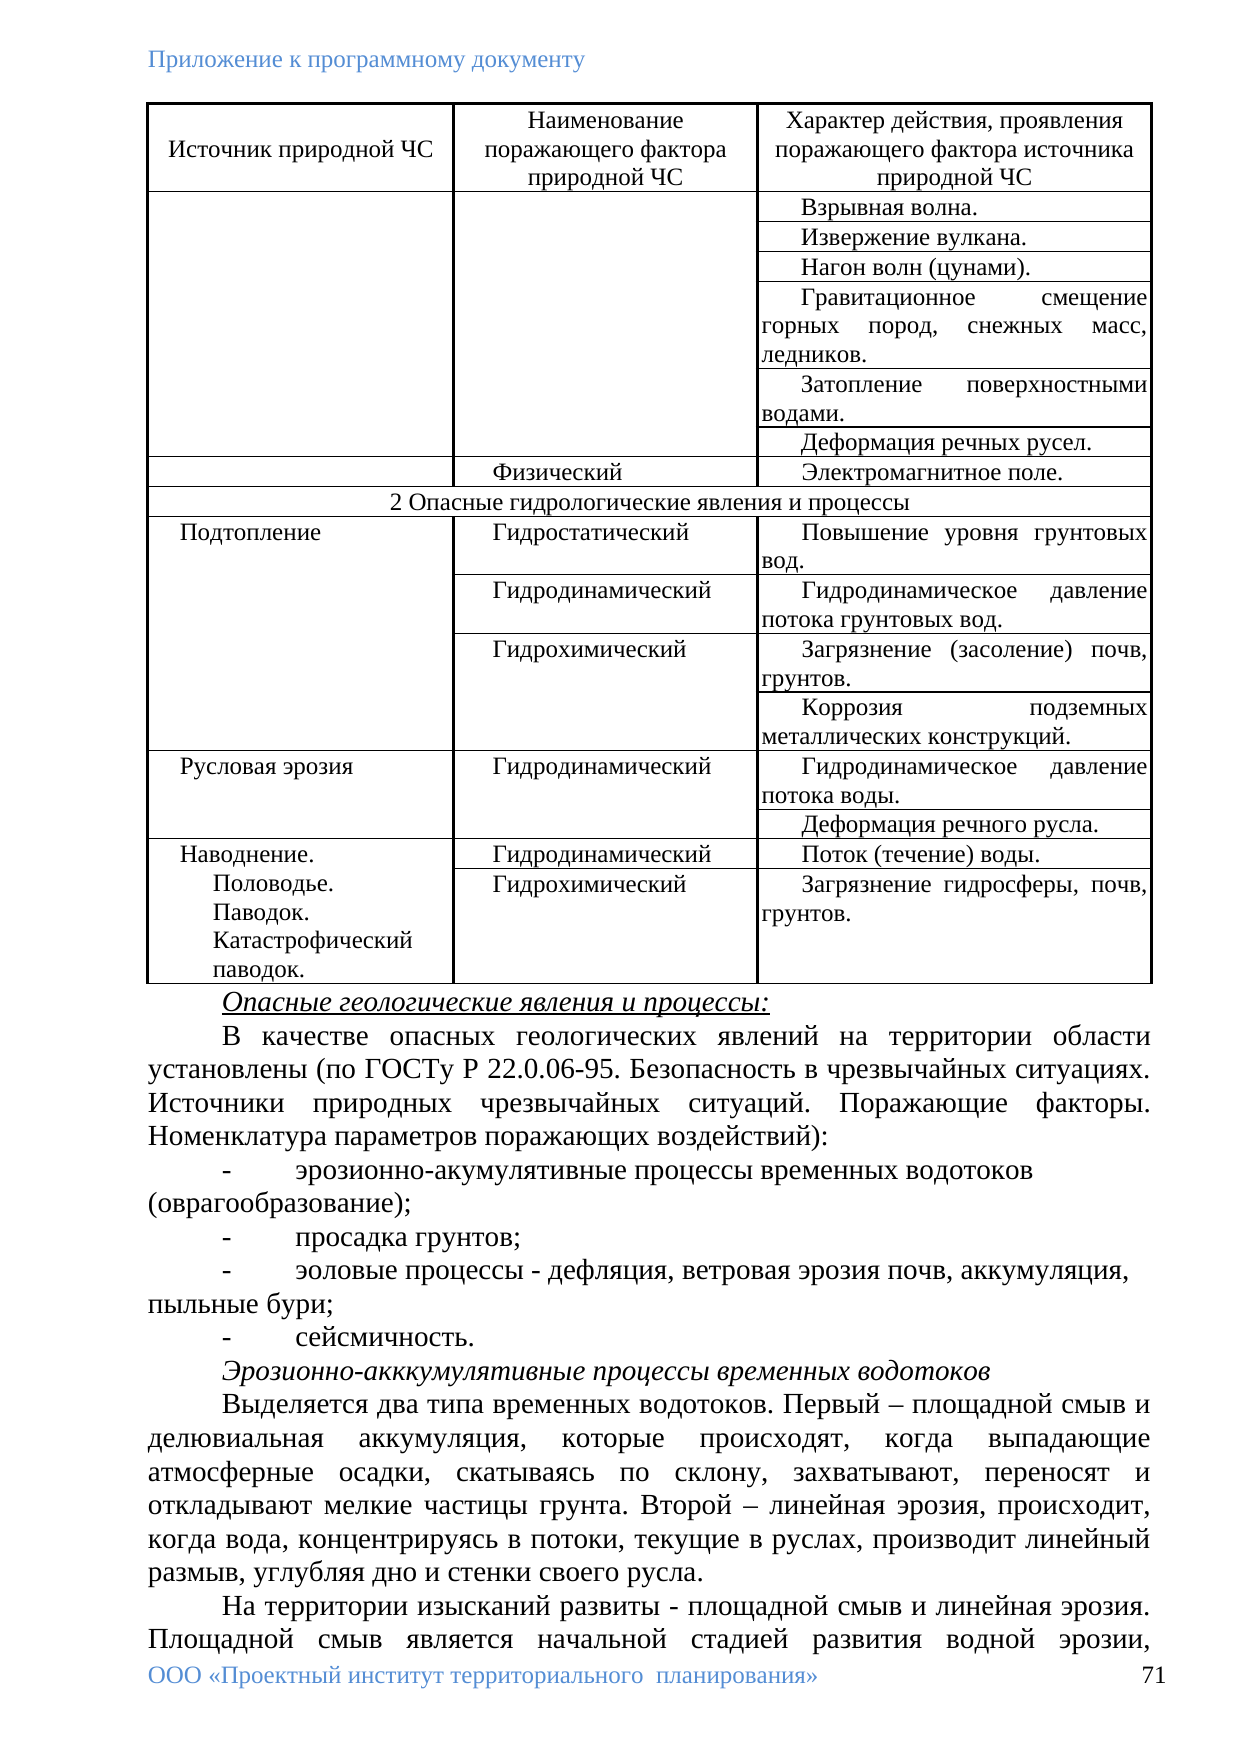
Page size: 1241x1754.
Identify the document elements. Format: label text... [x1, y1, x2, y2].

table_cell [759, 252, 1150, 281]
text В качестве опасных геологических явлений на территории области установлены (по ГОСТу Р 22.0.06-95. Безопасность в чрезвычайных ситуациях. Источники природных чрезвычайных ситуаций. Поражающие факторы. Номенклатура параметров поражающих воздействий): [148, 1018, 1152, 1152]
text Эрозионно-акккумулятивные процессы временных водотоков [148, 1353, 1152, 1387]
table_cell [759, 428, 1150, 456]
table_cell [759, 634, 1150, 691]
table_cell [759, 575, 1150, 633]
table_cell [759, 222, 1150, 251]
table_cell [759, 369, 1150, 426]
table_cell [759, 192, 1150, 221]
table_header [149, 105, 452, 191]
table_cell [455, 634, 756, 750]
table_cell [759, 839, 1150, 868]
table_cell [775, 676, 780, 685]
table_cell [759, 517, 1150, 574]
list эоловые процессы - дефляция, ветровая эрозия почв, аккумуляция, пыльные бури; [148, 1252, 1152, 1319]
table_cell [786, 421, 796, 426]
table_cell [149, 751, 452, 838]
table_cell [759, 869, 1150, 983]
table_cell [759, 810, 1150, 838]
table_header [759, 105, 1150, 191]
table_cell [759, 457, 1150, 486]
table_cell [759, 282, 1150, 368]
list эрозионно-акумулятивные процессы временных водотоков (оврагообразование); [148, 1152, 1152, 1219]
list просадка грунтов; [148, 1219, 1152, 1252]
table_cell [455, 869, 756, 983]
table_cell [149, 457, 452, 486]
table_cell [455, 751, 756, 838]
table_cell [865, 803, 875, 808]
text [148, 1588, 1152, 1655]
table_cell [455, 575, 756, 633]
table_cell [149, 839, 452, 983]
text Выделяется два типа временных водотоков. Первый – площадной смыв и делювиальная аккумуляция, которые происходят, когда выпадающие атмосферные осадки, скатываясь по склону, захватывают, переносят и откладывают мелкие частицы грунта. Второй – линейная эрозия, происходит, когда вода, концентрируясь в потоки, текущие в руслах, производит линейный размыв, углубляя дно и стенки своего русла. [148, 1387, 1152, 1588]
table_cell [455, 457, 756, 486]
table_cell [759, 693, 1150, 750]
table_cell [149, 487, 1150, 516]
list сейсмичность. [148, 1319, 1152, 1353]
text Опасные геологические явления и процессы: [148, 984, 1152, 1018]
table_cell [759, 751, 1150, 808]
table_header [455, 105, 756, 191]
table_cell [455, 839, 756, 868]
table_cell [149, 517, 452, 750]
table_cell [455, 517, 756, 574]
